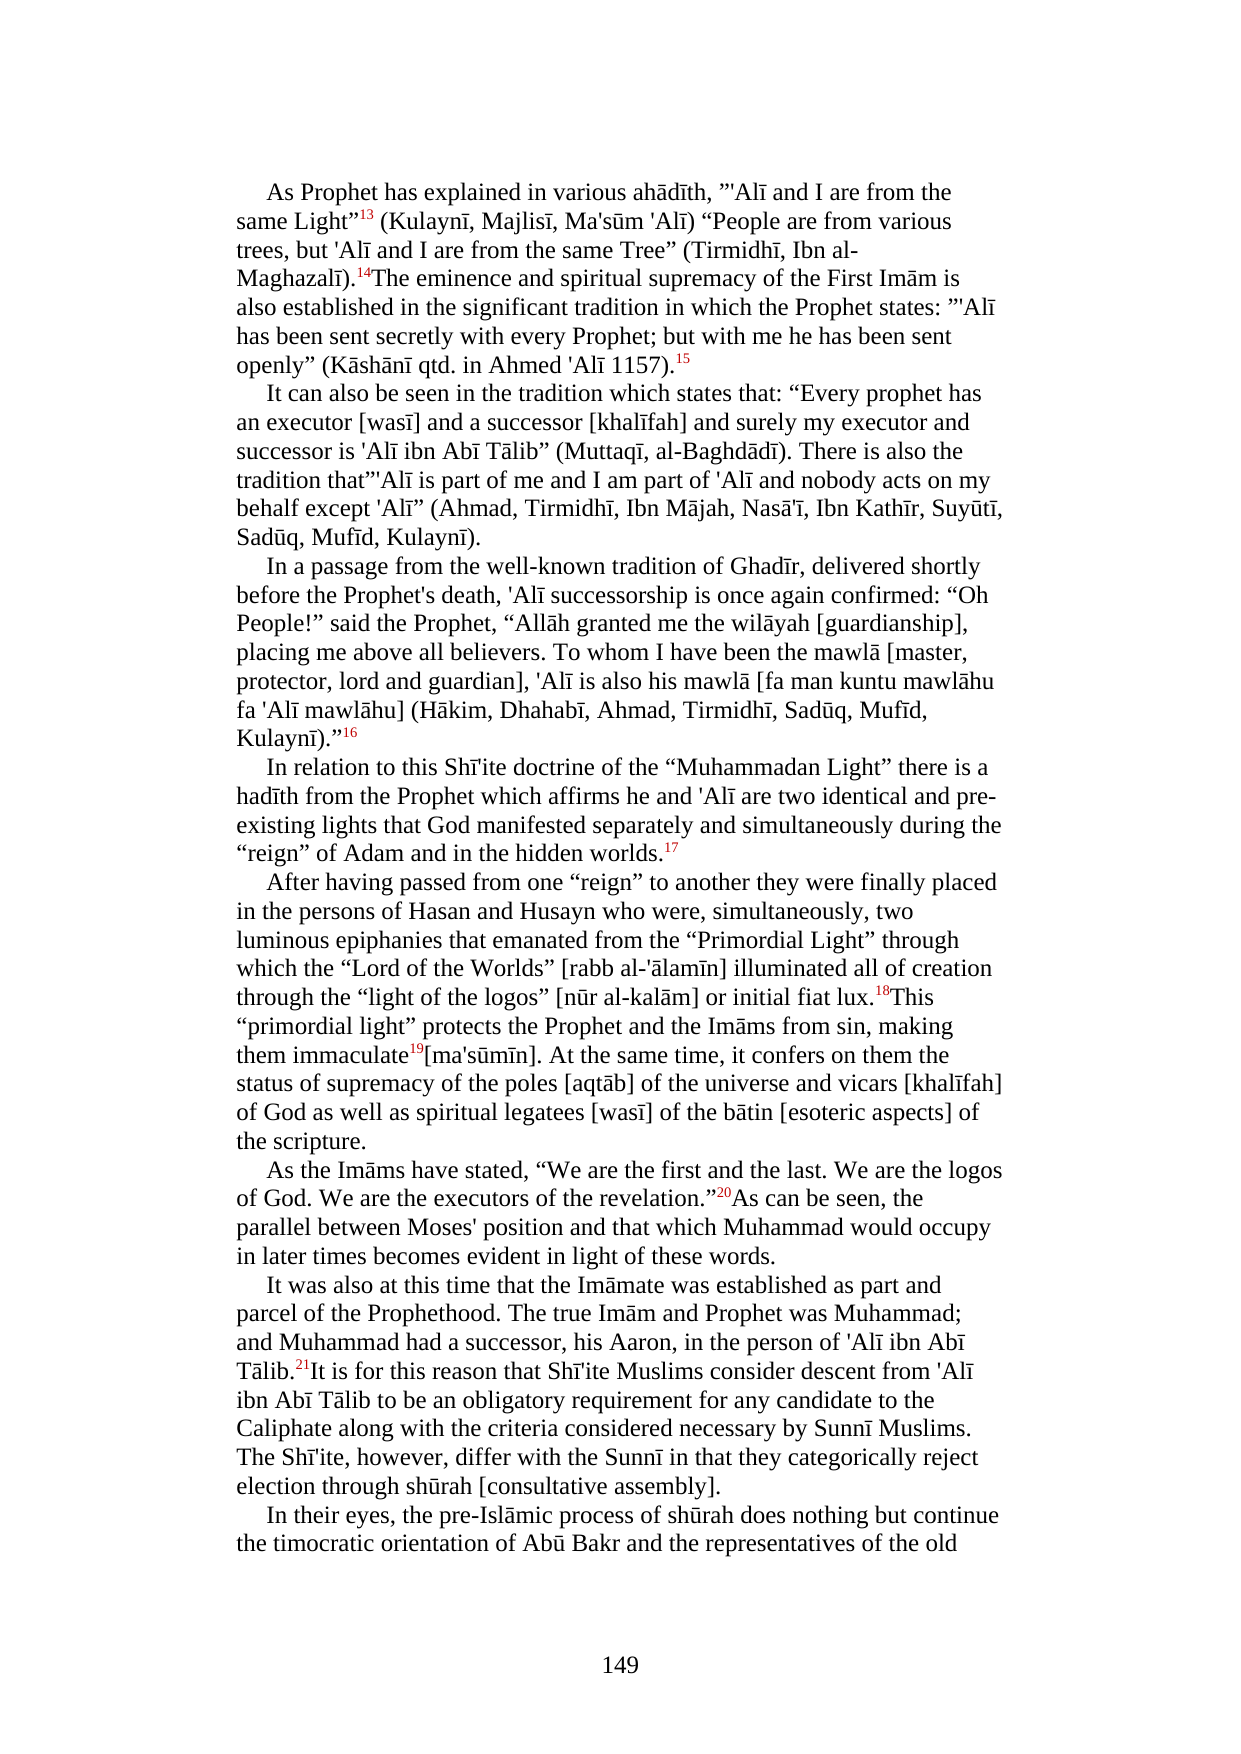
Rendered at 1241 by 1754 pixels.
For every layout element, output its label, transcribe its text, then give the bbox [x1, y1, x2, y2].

text It was also at this time that the Imāmate was established as part and parcel of the Prophethood. The true Imām and Prophet was Muhammad; and Muhammad had a successor, his Aaron, in the person of 'Alī ibn Abī Tālib.21It is for this reason that Shī'ite Muslims consider descent from 'Alī ibn Abī Tālib to be an obligatory requirement for any candidate to the Caliphate along with the criteria considered necessary by Sunnī Muslims. The Shī'ite, however, differ with the Sunnī in that they categorically reject election through shūrah [consultative assembly]. [236, 1270, 1004, 1500]
text As the Imāms have stated, “We are the first and the last. We are the logos of God. We are the executors of the revelation.”20As can be seen, the parallel between Moses' position and that which Muhammad would occupy in later times becomes evident in light of these words. [236, 1155, 1004, 1270]
text It can also be seen in the tradition which states that: “Every prophet has an executor [wasī] and a successor [khalīfah] and surely my executor and successor is 'Alī ibn Abī Tālib” (Muttaqī, al-Baghdādī). There is also the tradition that”'Alī is part of me and I am part of 'Alī and nobody acts on my behalf except 'Alī” (Ahmad, Tirmidhī, Ibn Mājah, Nasā'ī, Ibn Kathīr, Suyūtī, Sadūq, Mufīd, Kulaynī). [236, 378, 1004, 551]
text After having passed from one “reign” to another they were finally placed in the persons of Hasan and Husayn who were, simultaneously, two luminous epiphanies that emanated from the “Primordial Light” through which the “Lord of the Worlds” [rabb al-'ālamīn] illuminated all of creation through the “light of the logos” [nūr al-kalām] or initial fiat lux.18This “primordial light” protects the Prophet and the Imāms from sin, making them immaculate19[ma'sūmīn]. At the same time, it confers on them the status of supremacy of the poles [aqtāb] of the universe and vicars [khalīfah] of God as well as spiritual legatees [wasī] of the bātin [esoteric aspects] of the scripture. [236, 867, 1004, 1155]
text In a passage from the well-known tradition of Ghadīr, delivered shortly before the Prophet's death, 'Alī successorship is once again confirmed: “Oh People!” said the Prophet, “Allāh granted me the wilāyah [guardianship], placing me above all believers. To whom I have been the mawlā [master, protector, lord and guardian], 'Alī is also his mawlā [fa man kuntu mawlāhu fa 'Alī mawlāhu] (Hākim, Dhahabī, Ahmad, Tirmidhī, Sadūq, Mufīd, Kulaynī).”16 [236, 551, 1004, 752]
text In relation to this Shī'ite doctrine of the “Muhammadan Light” there is a hadīth from the Prophet which affirms he and 'Alī are two identical and pre-existing lights that God manifested separately and simultaneously during the “reign” of Adam and in the hidden worlds.17 [236, 752, 1004, 867]
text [236, 1500, 1004, 1557]
text As Prophet has explained in various ahādīth, ”'Alī and I are from the same Light”13 (Kulaynī, Majlisī, Ma'sūm 'Alī) “People are from various trees, but 'Alī and I are from the same Tree” (Tirmidhī, Ibn al-Maghazalī).14The eminence and spiritual supremacy of the First Imām is also established in the significant tradition in which the Prophet states: ”'Alī has been sent secretly with every Prophet; but with me he has been sent openly” (Kāshānī qtd. in Ahmed 'Alī 1157).15 [236, 177, 1004, 378]
